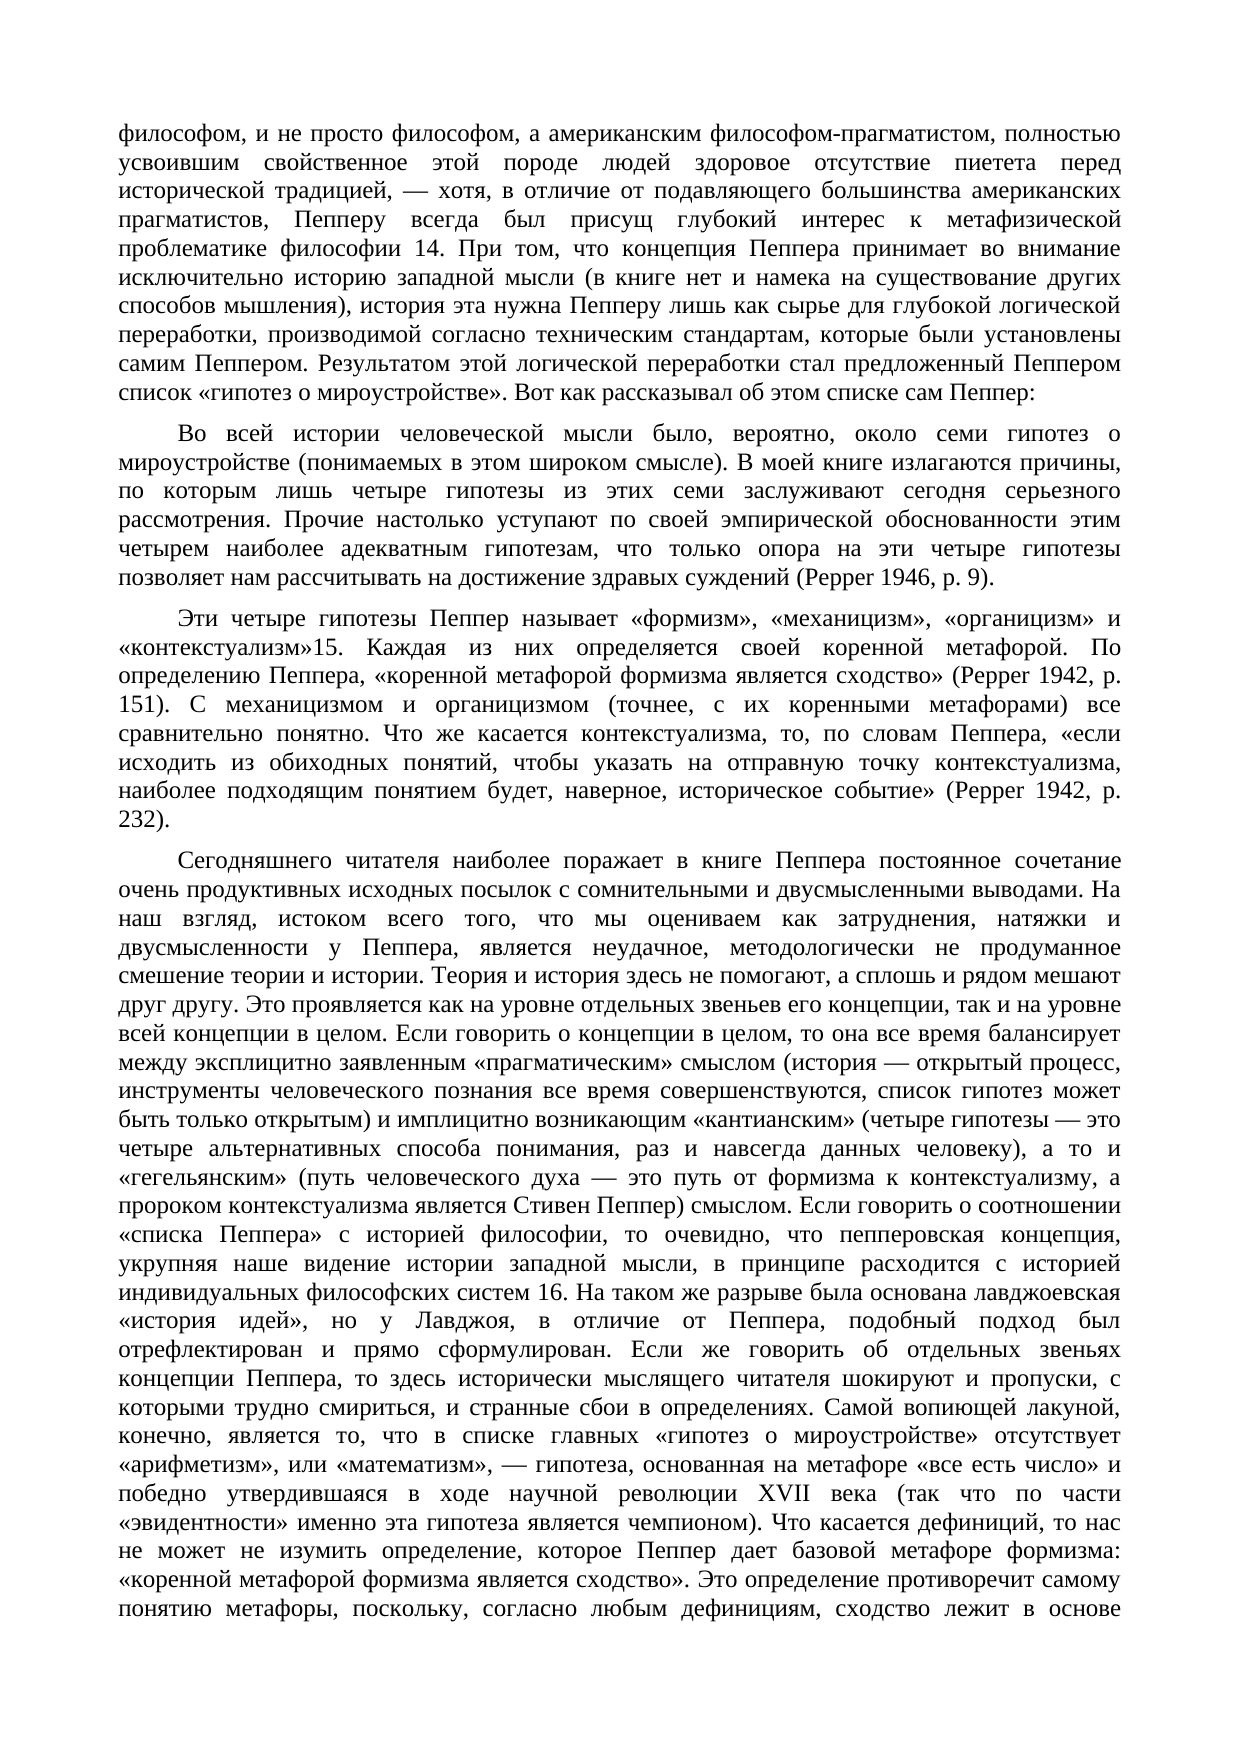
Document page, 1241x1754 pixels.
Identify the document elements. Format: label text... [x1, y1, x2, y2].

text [118, 846, 1122, 1622]
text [118, 118, 1122, 406]
text Во всей истории человеческой мысли было, вероятно, около семи гипотез о мироустройстве (понимаемых в этом широком смысле). В моей книге излагаются причины, по которым лишь четыре гипотезы из этих семи заслуживают сегодня серьезного рассмотрения. Прочие настолько уступают по своей эмпирической обоснованности этим четырем наиболее адекватным гипотезам, что только опора на эти четыре гипотезы позволяет нам рассчитывать на достижение здравых суждений (Pepper 1946, p. 9). [118, 418, 1122, 591]
text Эти четыре гипотезы Пеппер называет «формизм», «механицизм», «органицизм» и «контекстуализм»15. Каждая из них определяется своей коренной метафорой. По определению Пеппера, «коренной метафорой формизма является сходство» (Pepper 1942, p. 151). С механицизмом и органицизмом (точнее, с их коренными метафорами) все сравнительно понятно. Что же касается контекстуализма, то, по словам Пеппера, «если исходить из обиходных понятий, чтобы указать на отправную точку контекстуализма, наиболее подходящим понятием будет, наверное, историческое событие» (Pepper 1942, p. 232). [118, 603, 1122, 833]
